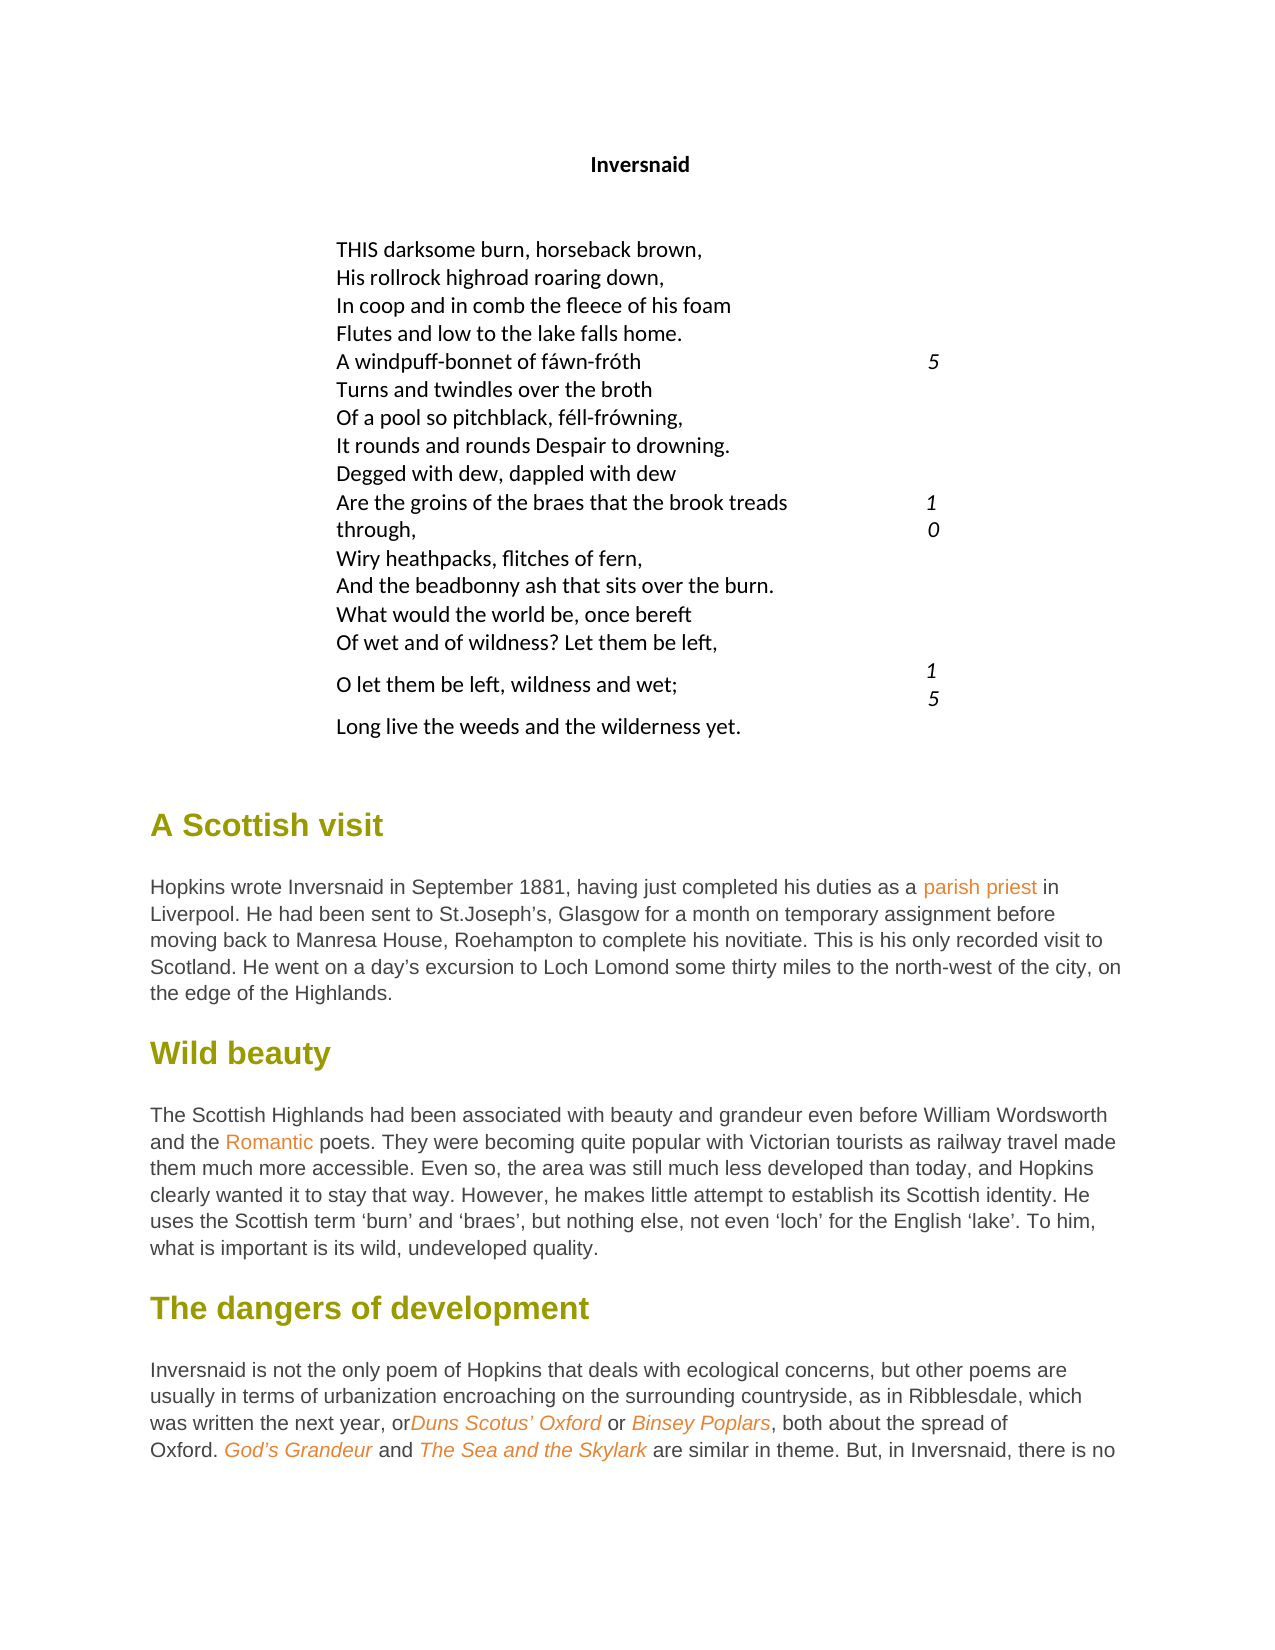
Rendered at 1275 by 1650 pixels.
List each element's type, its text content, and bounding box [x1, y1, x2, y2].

text Hopkins wrote Inversnaid in September 1881, having just completed his duties as a parish priest in Liverpool. He had been sent to St.Joseph’s, Glasgow for a month on temporary assignment before moving back to Manresa House, Roehampton to complete his novitiate. This is his only recorded visit to Scotland. He went on a day’s excursion to Loch Lomond some thirty miles to the north-west of the city, on the edge of the Highlands. [150, 872, 1125, 1005]
table_header [168, 178, 1107, 744]
text The Scottish Highlands had been associated with beauty and grandeur even before William Wordsworth and the Romantic poets. They were becoming quite popular with Victorian tourists as railway travel made them much more accessible. Even so, the area was still much less developed than today, and Hopkins clearly wanted it to stay that way. However, he makes little attempt to establish its Scottish identity. He uses the Scottish term ‘burn’ and ‘braes’, but nothing else, not even ‘loch’ for the English ‘lake’. To him, what is important is its wild, undeveloped quality. [150, 1100, 1125, 1260]
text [150, 1355, 1125, 1461]
subtitle Wild beauty [150, 1034, 1125, 1071]
subtitle A Scottish visit [150, 806, 1125, 843]
subtitle The dangers of development [150, 1289, 1125, 1326]
table_header Inversnaid [167, 150, 1108, 178]
